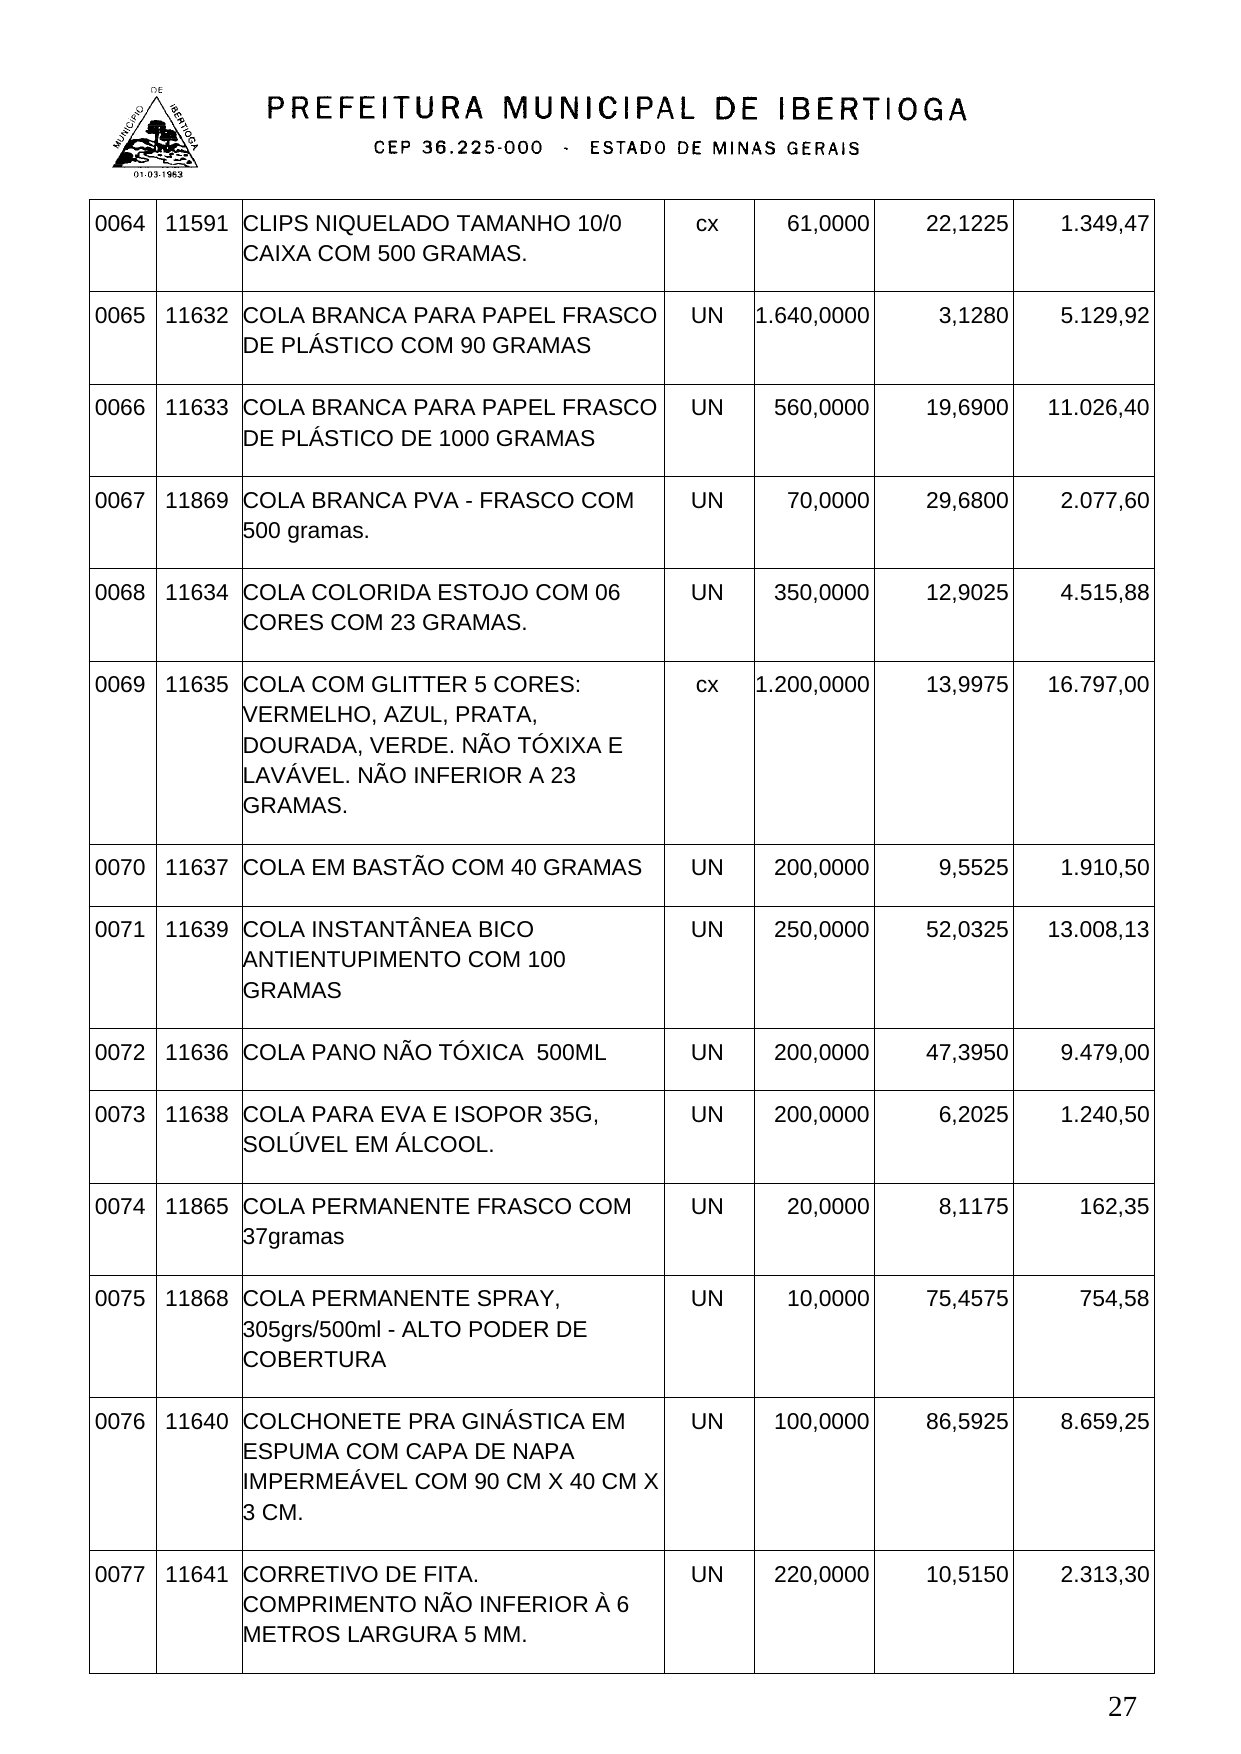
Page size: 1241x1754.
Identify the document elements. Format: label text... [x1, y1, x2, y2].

table_cell UN [665, 1091, 754, 1182]
table_cell 11636 [157, 1029, 242, 1090]
table_cell 2.313,30 [1014, 1551, 1154, 1672]
table_cell 70,0000 [755, 477, 874, 568]
table_cell 6,2025 [875, 1091, 1013, 1182]
table_cell 1.200,0000 [755, 662, 874, 843]
table_cell 11634 [157, 569, 242, 661]
table_cell 52,0325 [875, 907, 1013, 1028]
table_cell 0069 [90, 662, 156, 843]
table_cell 19,6900 [875, 385, 1013, 476]
table_cell 11633 [157, 385, 242, 476]
table_cell 0067 [90, 477, 156, 568]
table_cell COLA COM GLITTER 5 CORES: VERMELHO, AZUL, PRATA, DOURADA, VERDE. NÃO TÓXIXA E LAVÁVEL. NÃO INFERIOR A 23 GRAMAS. [243, 662, 664, 843]
table_cell 13.008,13 [1014, 907, 1154, 1028]
table_cell COLA PERMANENTE SPRAY, 305grs/500ml - ALTO PODER DE COBERTURA [243, 1276, 664, 1397]
table_cell 0076 [90, 1398, 156, 1550]
table_cell 11.026,40 [1014, 385, 1154, 476]
table_cell COLA PERMANENTE FRASCO COM 37gramas [243, 1184, 664, 1275]
table_cell UN [665, 845, 754, 906]
table_cell 11591 [157, 200, 242, 291]
table_cell 100,0000 [755, 1398, 874, 1550]
table_cell 1.910,50 [1014, 845, 1154, 906]
table_cell 11640 [157, 1398, 242, 1550]
table_cell UN [665, 1551, 754, 1672]
table_cell 200,0000 [755, 845, 874, 906]
table_cell 162,35 [1014, 1184, 1154, 1275]
table_cell 3,1280 [875, 292, 1013, 384]
table_cell 1.640,0000 [755, 292, 874, 384]
table_cell COLA BRANCA PARA PAPEL FRASCO DE PLÁSTICO COM 90 GRAMAS [243, 292, 664, 384]
table_cell 8.659,25 [1014, 1398, 1154, 1550]
table_cell 61,0000 [755, 200, 874, 291]
table_cell 560,0000 [755, 385, 874, 476]
table_cell 1.240,50 [1014, 1091, 1154, 1182]
table_cell UN [665, 1029, 754, 1090]
table_cell 11635 [157, 662, 242, 843]
table_cell UN [665, 569, 754, 661]
table_cell 200,0000 [755, 1029, 874, 1090]
table_cell 4.515,88 [1014, 569, 1154, 661]
table_cell 8,1175 [875, 1184, 1013, 1275]
table_cell 11869 [157, 477, 242, 568]
table_cell UN [665, 385, 754, 476]
table_cell 0066 [90, 385, 156, 476]
table_cell UN [665, 907, 754, 1028]
table_cell 0077 [90, 1551, 156, 1672]
table_cell 11638 [157, 1091, 242, 1182]
table_cell 0075 [90, 1276, 156, 1397]
table_cell 20,0000 [755, 1184, 874, 1275]
table_cell 0070 [90, 845, 156, 906]
table_cell COLA BRANCA PVA - FRASCO COM 500 gramas. [243, 477, 664, 568]
table_cell COLA PANO NÃO TÓXICA 500ML [243, 1029, 664, 1090]
table_cell COLA INSTANTÂNEA BICO ANTIENTUPIMENTO COM 100 GRAMAS [243, 907, 664, 1028]
table_cell 29,6800 [875, 477, 1013, 568]
table_cell 0065 [90, 292, 156, 384]
table_cell 0064 [90, 200, 156, 291]
table_cell 1.349,47 [1014, 200, 1154, 291]
table_cell 0073 [90, 1091, 156, 1182]
table_cell COLCHONETE PRA GINÁSTICA EM ESPUMA COM CAPA DE NAPA IMPERMEÁVEL COM 90 CM X 40 CM X 3 CM. [243, 1398, 664, 1550]
table_cell 0071 [90, 907, 156, 1028]
table_cell CORRETIVO DE FITA. COMPRIMENTO NÃO INFERIOR À 6 METROS LARGURA 5 MM. [243, 1551, 664, 1672]
table_cell 200,0000 [755, 1091, 874, 1182]
table_cell UN [665, 1398, 754, 1550]
table_cell COLA EM BASTÃO COM 40 GRAMAS [243, 845, 664, 906]
table_cell 0074 [90, 1184, 156, 1275]
table_cell UN [665, 292, 754, 384]
table_cell 9,5525 [875, 845, 1013, 906]
table_cell 0072 [90, 1029, 156, 1090]
table_cell 11632 [157, 292, 242, 384]
table_cell 220,0000 [755, 1551, 874, 1672]
table_cell 5.129,92 [1014, 292, 1154, 384]
table_cell 11865 [157, 1184, 242, 1275]
table_cell 0068 [90, 569, 156, 661]
table_cell 22,1225 [875, 200, 1013, 291]
table_cell 11637 [157, 845, 242, 906]
table_cell 47,3950 [875, 1029, 1013, 1090]
table_cell cx [665, 662, 754, 843]
table_cell 75,4575 [875, 1276, 1013, 1397]
table_cell UN [665, 477, 754, 568]
table_cell COLA PARA EVA E ISOPOR 35G, SOLÚVEL EM ÁLCOOL. [243, 1091, 664, 1182]
table_cell cx [665, 200, 754, 291]
table_cell CLIPS NIQUELADO TAMANHO 10/0 CAIXA COM 500 GRAMAS. [243, 200, 664, 291]
table_cell 350,0000 [755, 569, 874, 661]
table_cell 9.479,00 [1014, 1029, 1154, 1090]
table_cell 11641 [157, 1551, 242, 1672]
table_cell COLA BRANCA PARA PAPEL FRASCO DE PLÁSTICO DE 1000 GRAMAS [243, 385, 664, 476]
table_cell 2.077,60 [1014, 477, 1154, 568]
table_cell COLA COLORIDA ESTOJO COM 06 CORES COM 23 GRAMAS. [243, 569, 664, 661]
table_cell 12,9025 [875, 569, 1013, 661]
table_cell 13,9975 [875, 662, 1013, 843]
table_cell 16.797,00 [1014, 662, 1154, 843]
table_cell 11868 [157, 1276, 242, 1397]
table_cell 250,0000 [755, 907, 874, 1028]
table_cell UN [665, 1276, 754, 1397]
table_cell 10,0000 [755, 1276, 874, 1397]
table_cell 86,5925 [875, 1398, 1013, 1550]
table_cell 754,58 [1014, 1276, 1154, 1397]
table_cell 10,5150 [875, 1551, 1013, 1672]
table_cell UN [665, 1184, 754, 1275]
table_cell 11639 [157, 907, 242, 1028]
